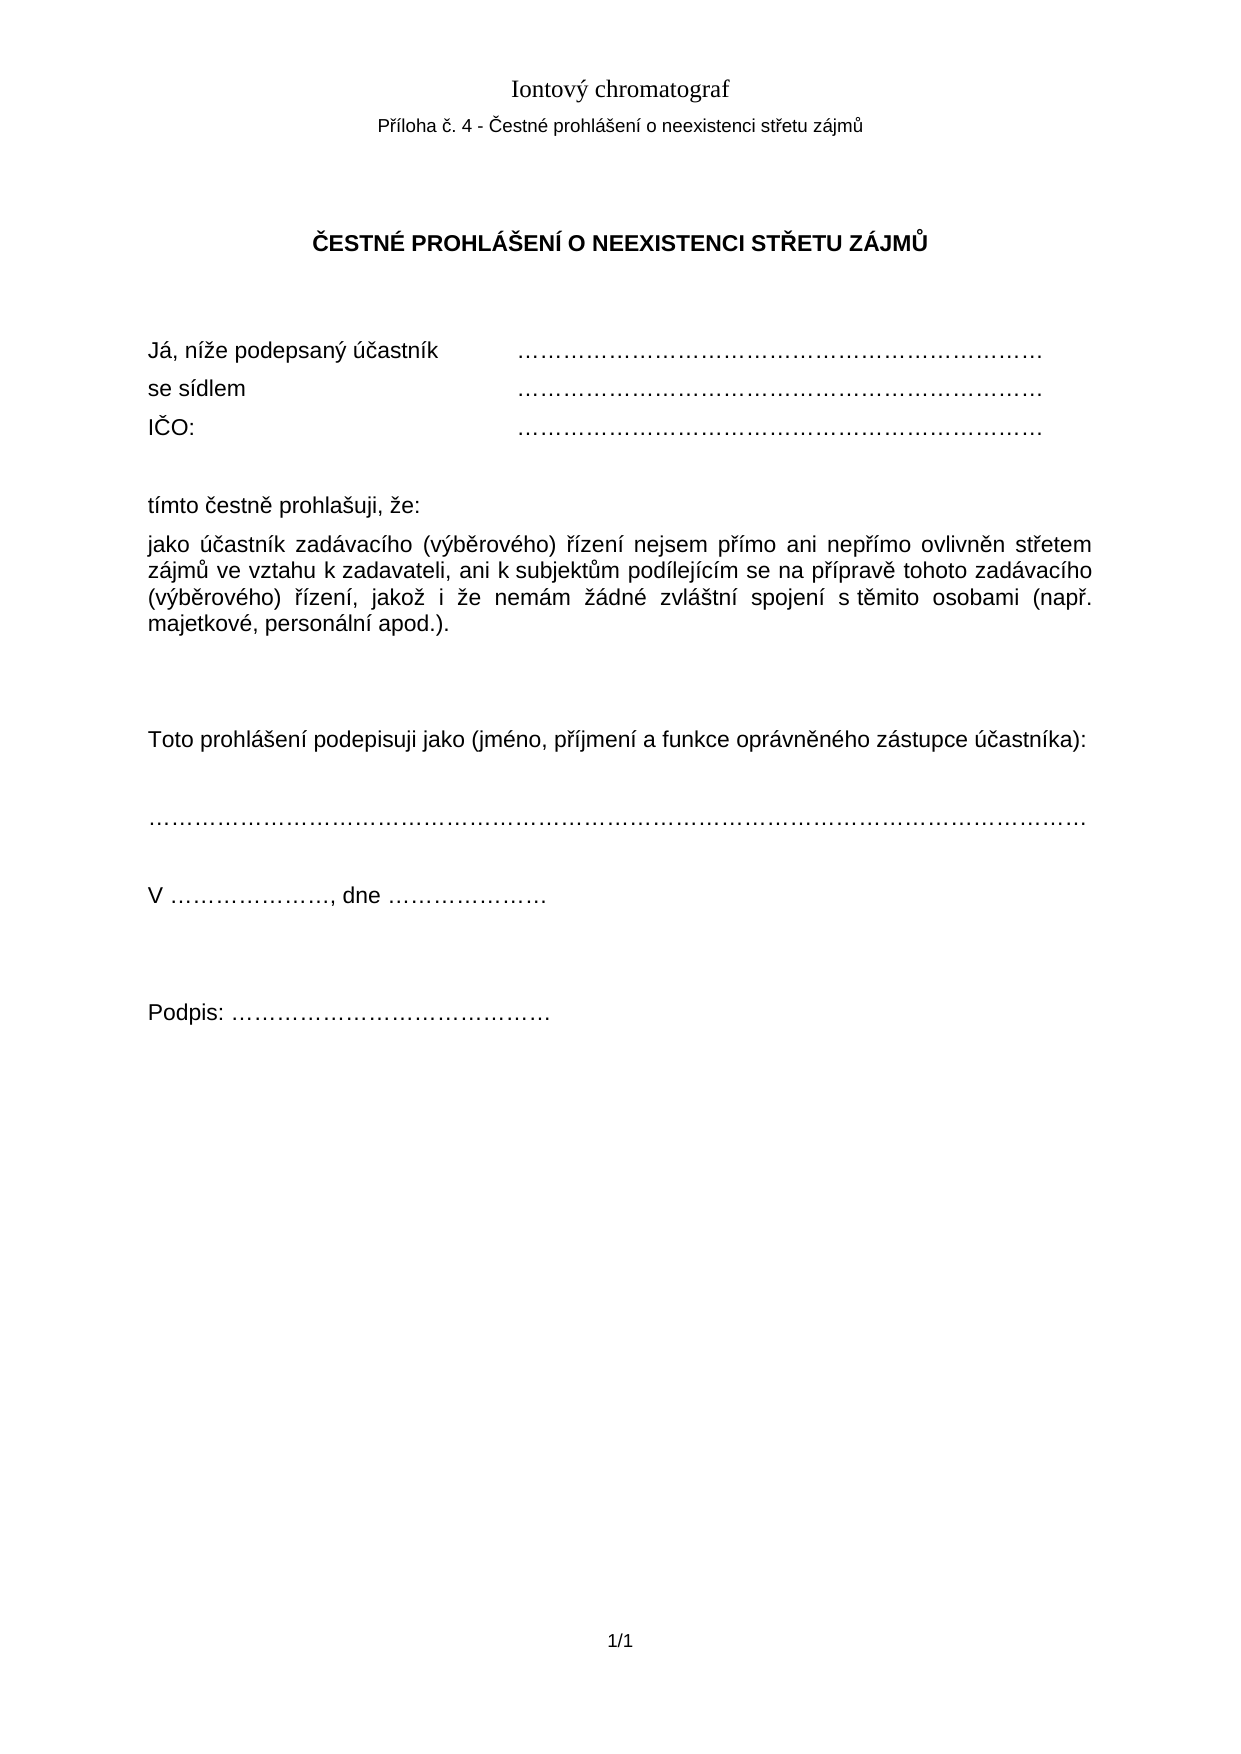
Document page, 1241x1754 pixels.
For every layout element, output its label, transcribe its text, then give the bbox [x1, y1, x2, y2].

text se sídlem …………………………………………………………… [148, 375, 1093, 402]
text IČO: …………………………………………………………… [148, 414, 1093, 441]
text jako účastník zadávacího (výběrového) řízení nejsem přímo ani nepřímo ovlivněn střetem zájmů ve vztahu k zadavateli, ani k subjektům podílejícím se na přípravě tohoto zadávacího (výběrového) řízení, jakož i že nemám žádné zvláštní spojení s těmito osobami (např. majetkové, personální apod.). [148, 531, 1093, 636]
text V …………………, dne ………………… [148, 882, 1093, 908]
text ČESTNÉ PROHLÁŠENÍ O NEEXISTENCI STŘETU ZÁJMŮ [148, 230, 1093, 285]
text Já, níže podepsaný účastník …………………………………………………………… [148, 337, 1093, 363]
text Toto prohlášení podepisuji jako (jméno, příjmení a funkce oprávněného zástupce účastníka): [148, 726, 1093, 753]
text …………………………………………………………………………………………………………… [148, 804, 1093, 831]
text Podpis: …………………………………… [148, 998, 1093, 1025]
text tímto čestně prohlašuji, že: [148, 492, 1093, 518]
